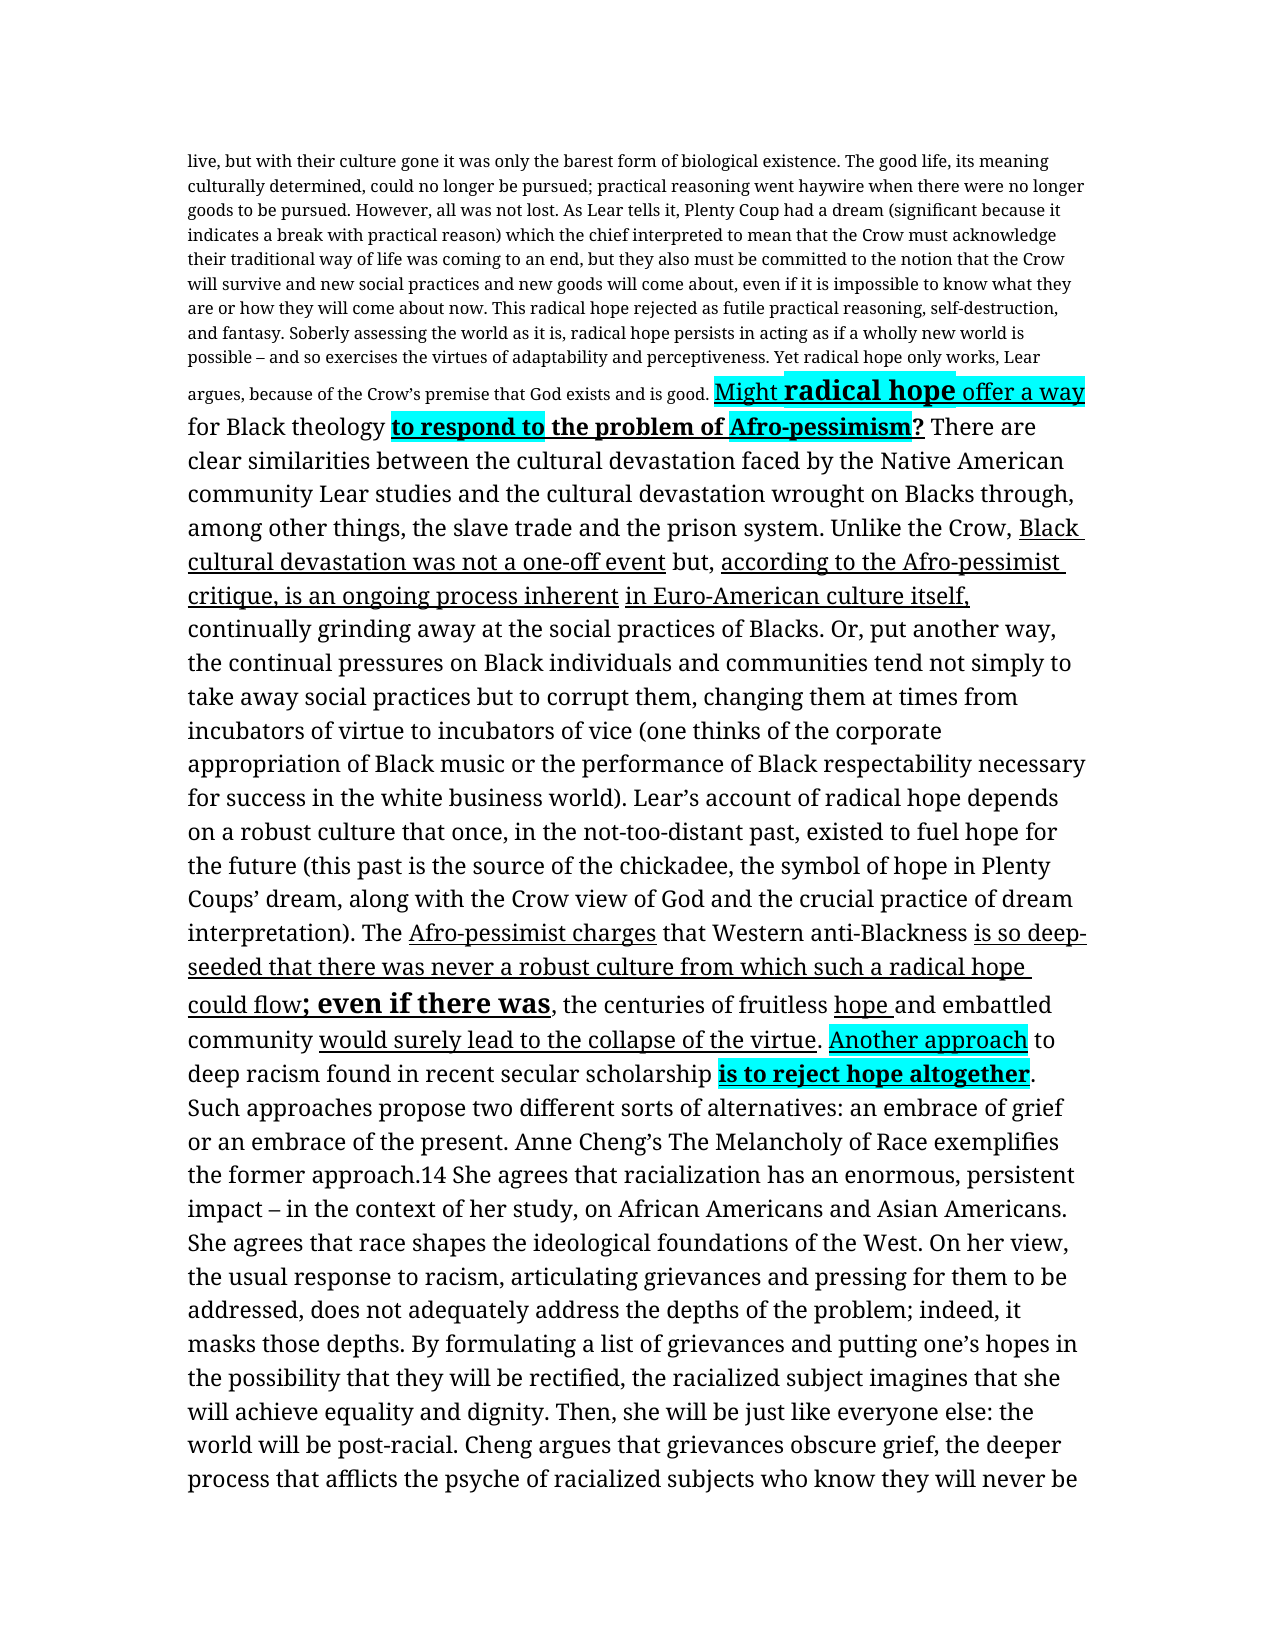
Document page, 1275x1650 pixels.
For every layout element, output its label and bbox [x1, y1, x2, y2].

text [187, 150, 1087, 1494]
